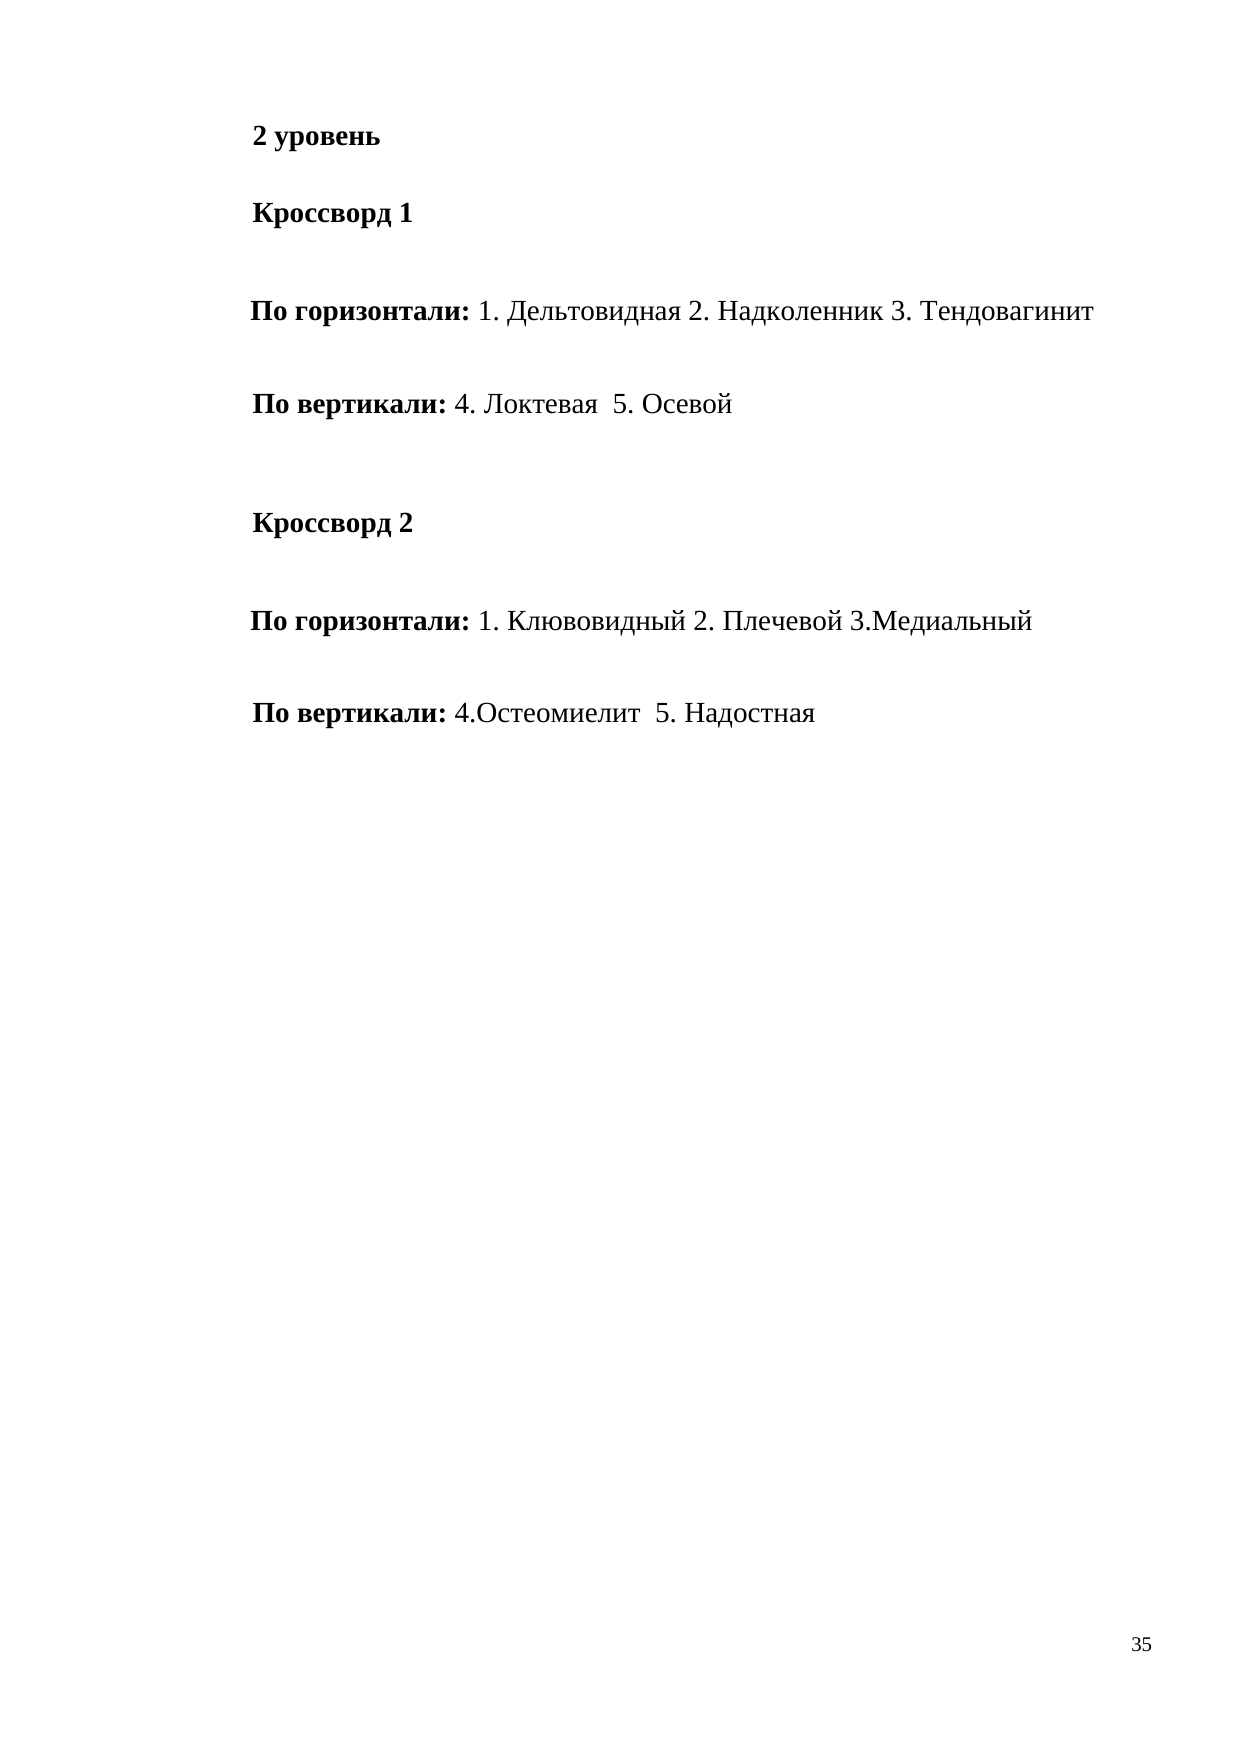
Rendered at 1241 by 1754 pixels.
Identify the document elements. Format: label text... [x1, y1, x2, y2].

list Кроссворд 2 [252, 505, 1152, 538]
text По вертикали: 4. Локтевая 5. Осевой [252, 386, 1152, 419]
text По горизонтали: 1. Клювовидный 2. Плечевой 3.Медиальный [177, 603, 1152, 636]
list Кроссворд 1 [252, 195, 1152, 229]
text По вертикали: 4.Остеомиелит 5. Надостная [252, 696, 1152, 729]
text По горизонтали: 1. Дельтовидная 2. Надколенник 3. Тендовагинит [177, 293, 1152, 327]
list 2 уровень [252, 118, 1152, 152]
